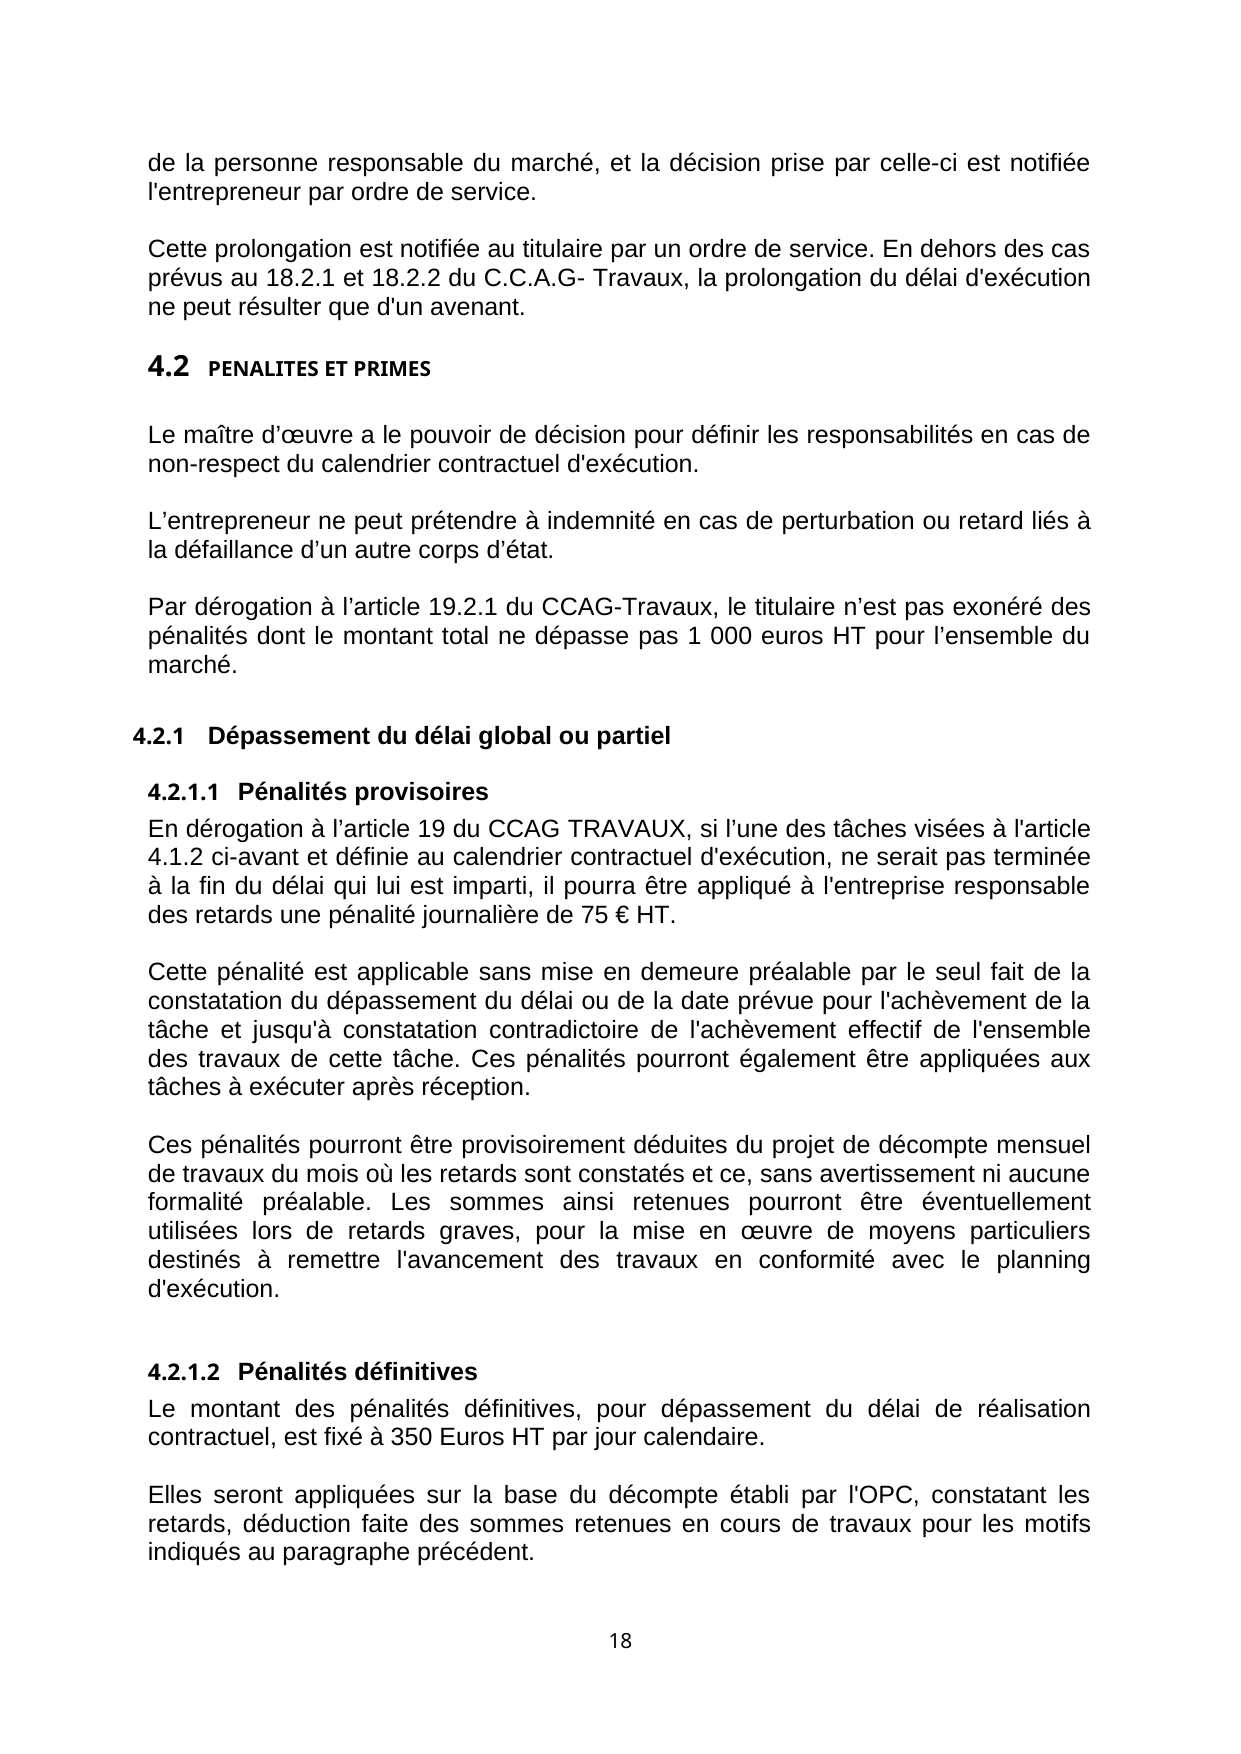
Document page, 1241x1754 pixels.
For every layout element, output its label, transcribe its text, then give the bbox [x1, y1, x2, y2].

text Cette prolongation est notifiée au titulaire par un ordre de service. En dehors des cas prévus au 18.2.1 et 18.2.2 du C.C.A.G- Travaux, la prolongation du délai d'exécution ne peut résulter que d'un avenant. [148, 234, 1092, 320]
text Par dérogation à l’article 19.2.1 du CCAG-Travaux, le titulaire n’est pas exonéré des pénalités dont le montant total ne dépasse pas 1 000 euros HT pour l’ensemble du marché. [148, 592, 1092, 679]
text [148, 148, 1092, 205]
text Elles seront appliquées sur la base du décompte établi par l'OPC, constatant les retards, déduction faite des sommes retenues en cours de travaux pour les motifs indiqués au paragraphe précédent. [148, 1480, 1092, 1566]
subtitle Pénalités provisoires [148, 776, 1092, 807]
text Cette pénalité est applicable sans mise en demeure préalable par le seul fait de la constatation du dépassement du délai ou de la date prévue pour l'achèvement de la tâche et jusqu'à constatation contradictoire de l'achèvement effectif de l'ensemble des travaux de cette tâche. Ces pénalités pourront également être appliquées aux tâches à exécuter après réception. [148, 957, 1092, 1101]
text L’entrepreneur ne peut prétendre à indemnité en cas de perturbation ou retard liés à la défaillance d’un autre corps d’état. [148, 506, 1092, 564]
subtitle Dépassement du délai global ou partiel [133, 720, 1092, 751]
text Ces pénalités pourront être provisoirement déduites du projet de décompte mensuel de travaux du mois où les retards sont constatés et ce, sans avertissement ni aucune formalité préalable. Les sommes ainsi retenues pourront être éventuellement utilisées lors de retards graves, pour la mise en œuvre de moyens particuliers destinés à remettre l'avancement des travaux en conformité avec le planning d'exécution. [148, 1130, 1092, 1302]
text En dérogation à l’article 19 du CCAG TRAVAUX, si l’une des tâches visées à l'article 4.1.2 ci-avant et définie au calendrier contractuel d'exécution, ne serait pas terminée à la fin du délai qui lui est imparti, il pourra être appliqué à l'entreprise responsable des retards une pénalité journalière de 75 € HT. [148, 814, 1092, 929]
text Le montant des pénalités définitives, pour dépassement du délai de réalisation contractuel, est fixé à 350 Euros HT par jour calendaire. [148, 1394, 1092, 1451]
subtitle PENALITES ET PRIMES [148, 345, 1092, 385]
subtitle Pénalités définitives [148, 1356, 1092, 1387]
text Le maître d’œuvre a le pouvoir de décision pour définir les responsabilités en cas de non-respect du calendrier contractuel d'exécution. [148, 420, 1092, 477]
